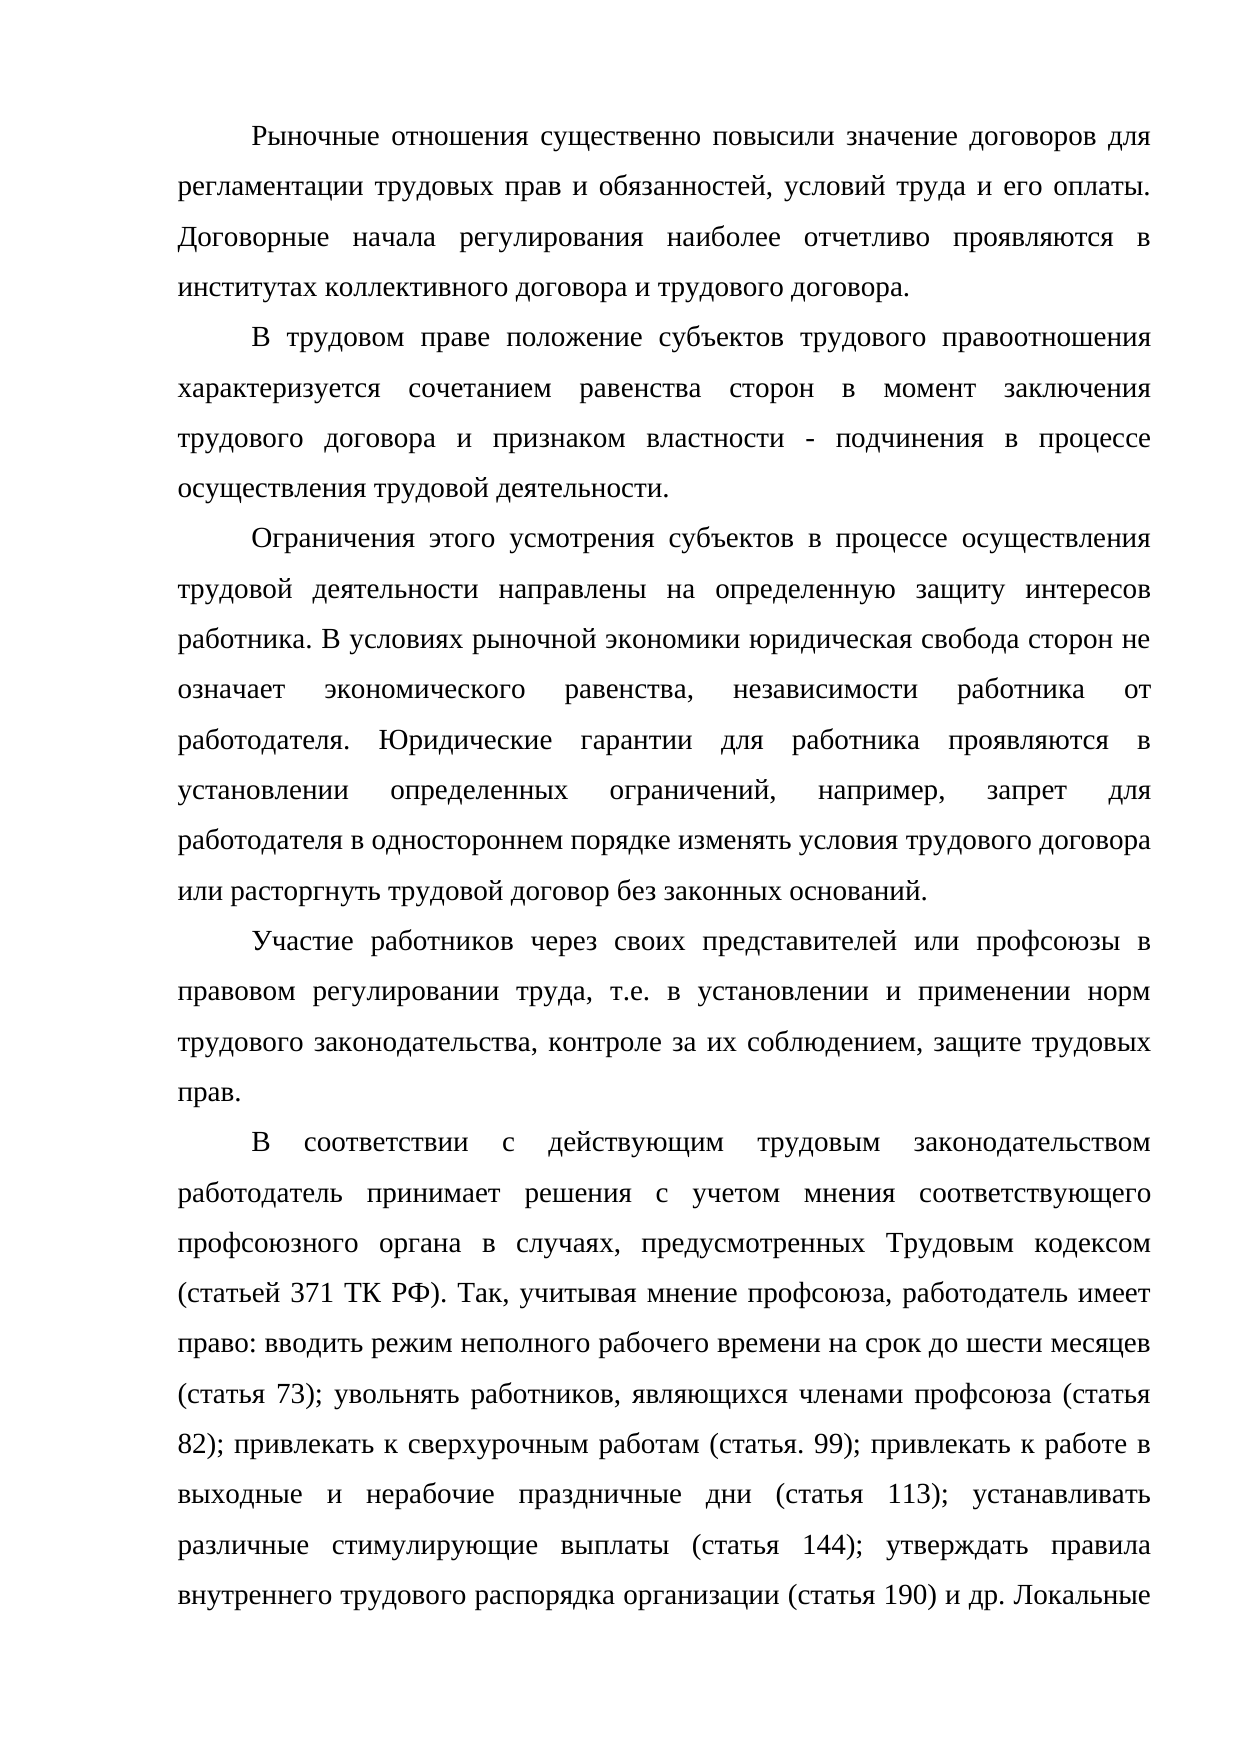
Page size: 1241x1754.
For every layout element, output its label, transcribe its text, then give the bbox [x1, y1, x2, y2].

text Участие работников через своих представителей или профсоюзы в правовом регулировании труда, т.е. в установлении и применении норм трудового законодательства, контроле за их соблюдением, защите трудовых прав. [177, 923, 1152, 1108]
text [177, 1124, 1152, 1611]
text Ограничения этого усмотрения субъектов в процессе осуществления трудовой деятельности направлены на определенную защиту интересов работника. В условиях рыночной экономики юридическая свобода сторон не означает экономического равенства, независимости работника от работодателя. Юридические гарантии для работника проявляются в установлении определенных ограничений, например, запрет для работодателя в одностороннем порядке изменять условия трудового договора или расторгнуть трудовой договор без законных оснований. [177, 521, 1152, 906]
text Рыночные отношения существенно повысили значение договоров для регламентации трудовых прав и обязанностей, условий труда и его оплаты. Договорные начала регулирования наиболее отчетливо проявляются в институтах коллективного договора и трудового договора. [177, 118, 1152, 303]
text В трудовом праве положение субъектов трудового правоотношения характеризуется сочетанием равенства сторон в момент заключения трудового договора и признаком властности - подчинения в процессе осуществления трудовой деятельности. [177, 319, 1152, 504]
